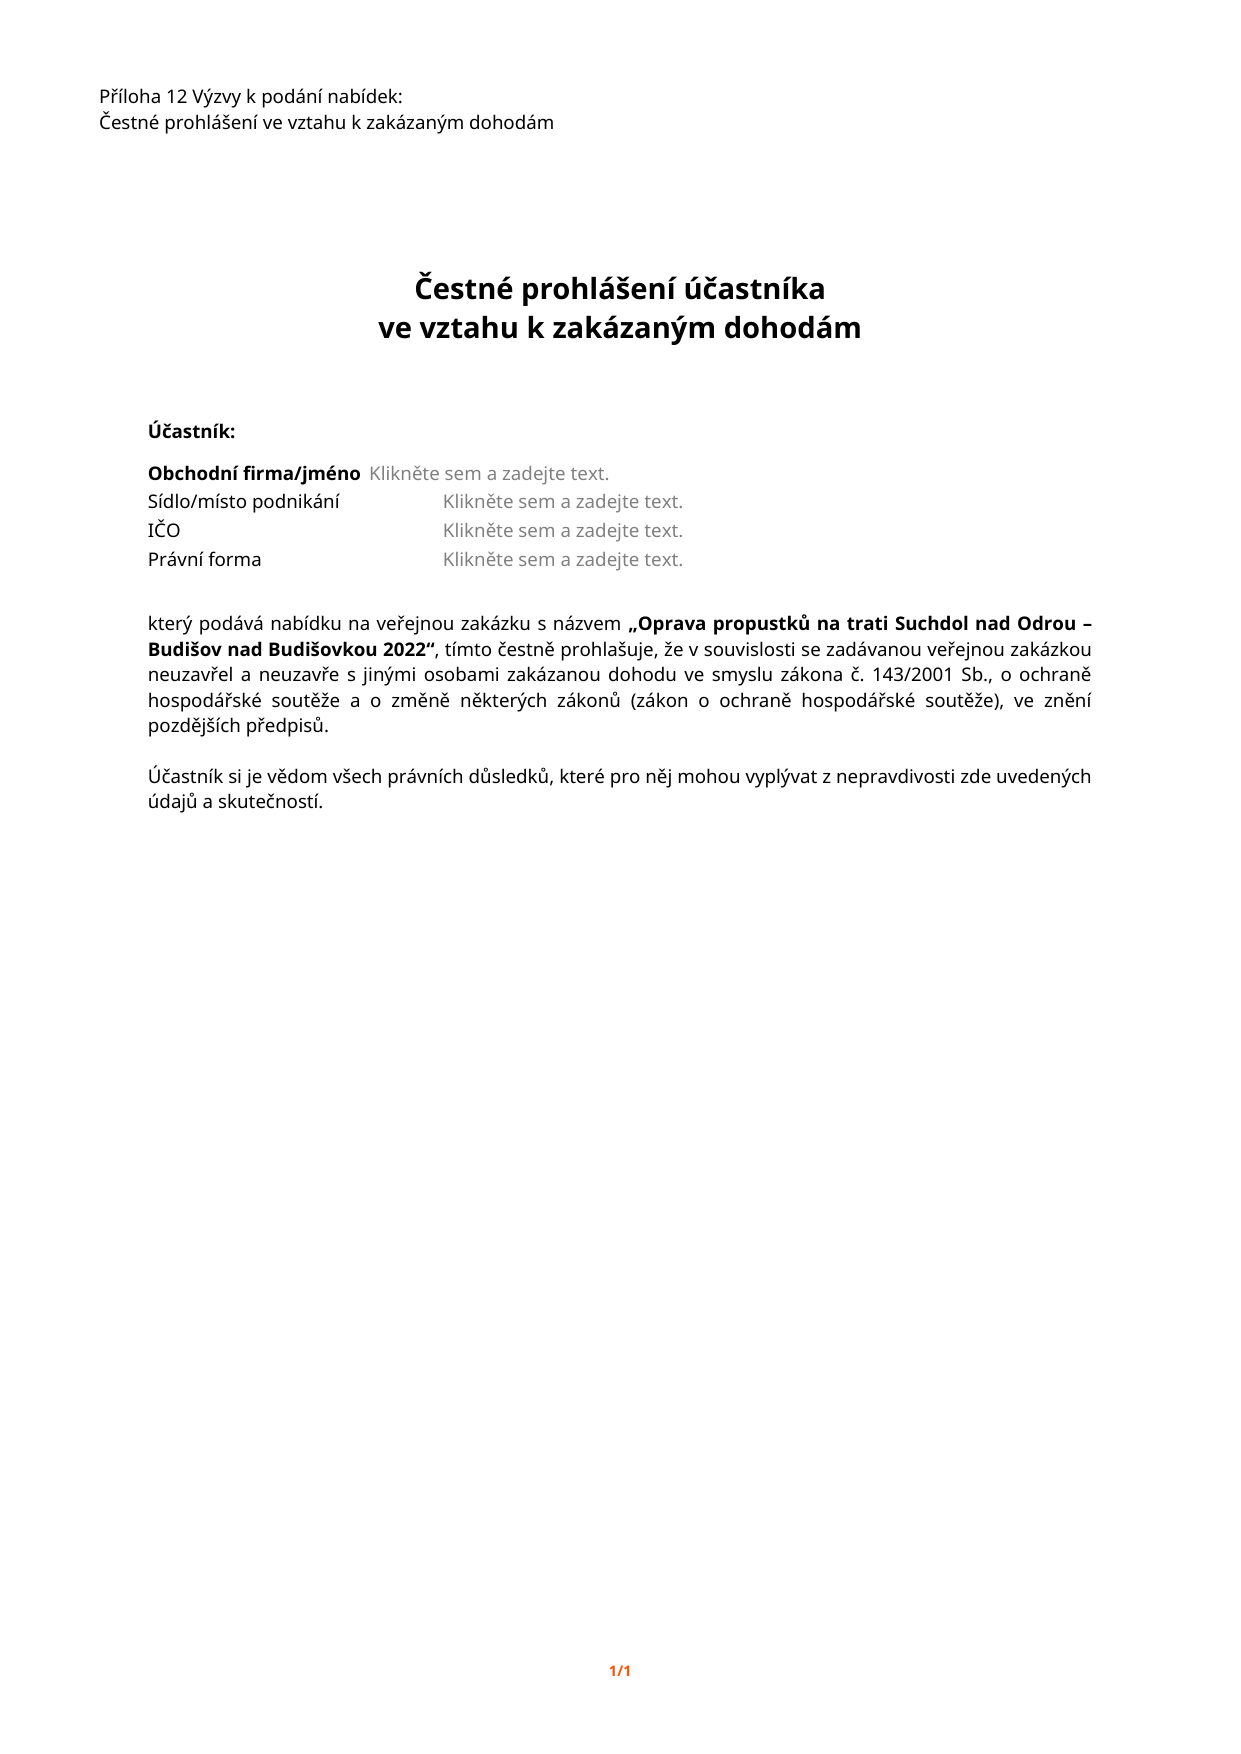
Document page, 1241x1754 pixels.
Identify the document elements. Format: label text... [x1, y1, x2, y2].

text Účastník si je vědom všech právních důsledků, které pro něj mohou vyplývat z nepravdivosti zde uvedených údajů a skutečností. [148, 763, 1093, 814]
text ve vztahu k zakázaným dohodám [148, 308, 1093, 347]
text IČO [148, 515, 1093, 544]
text Obchodní firma/jméno [148, 457, 1093, 486]
text Sídlo/místo podnikání [148, 486, 1093, 515]
text Účastník: [148, 413, 1093, 444]
text Právní forma [148, 544, 1093, 573]
title Čestné prohlášení účastníka [148, 268, 1093, 308]
text který podává nabídku na veřejnou zakázku s názvem „Oprava propustků na trati Suchdol nad Odrou – Budišov nad Budišovkou 2022“, tímto čestně prohlašuje, že v souvislosti se zadávanou veřejnou zakázkou neuzavřel a neuzavře s jinými osobami zakázanou dohodu ve smyslu zákona č. 143/2001 Sb., o ochraně hospodářské soutěže a o změně některých zákonů (zákon o ochraně hospodářské soutěže), ve znění pozdějších předpisů. [148, 611, 1093, 738]
